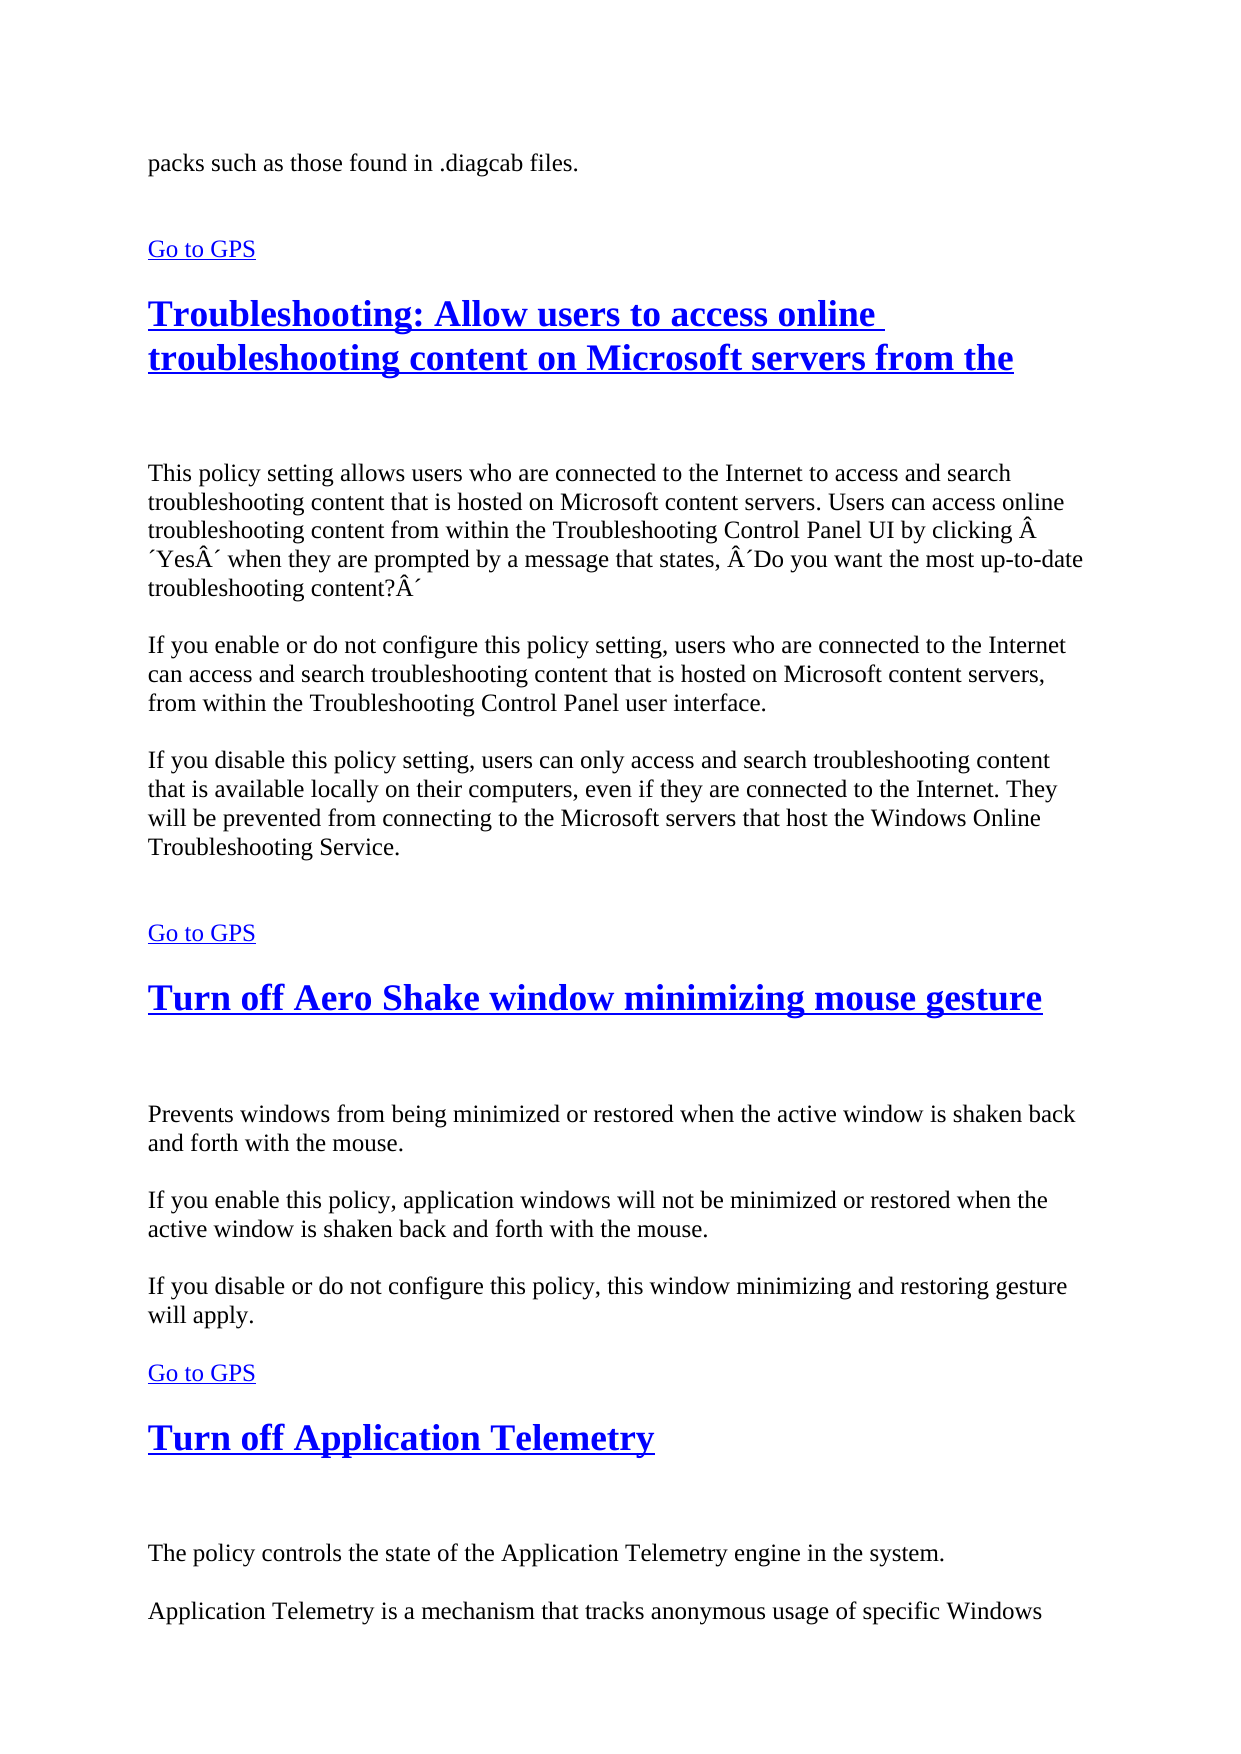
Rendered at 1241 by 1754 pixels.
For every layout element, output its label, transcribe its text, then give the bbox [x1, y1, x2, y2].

text Prevents windows from being minimized or restored when the active window is shaken back and forth with the mouse. If you enable this policy, application windows will not be minimized or restored when the active window is shaken back and forth with the mouse. If you disable or do not configure this policy, this window minimizing and restoring gesture will apply. Go to GPS [148, 1099, 1093, 1386]
text This policy setting allows users who are connected to the Internet to access and search troubleshooting content that is hosted on Microsoft content servers. Users can access online troubleshooting content from within the Troubleshooting Control Panel UI by clicking Â´YesÂ´ when they are prompted by a message that states, Â´Do you want the most up-to-date troubleshooting content?Â´ If you enable or do not configure this policy setting, users who are connected to the Internet can access and search troubleshooting content that is hosted on Microsoft content servers, from within the Troubleshooting Control Panel user interface. If you disable this policy setting, users can only access and search troubleshooting content that is available locally on their computers, even if they are connected to the Internet. They will be prevented from connecting to the Microsoft servers that host the Windows Online Troubleshooting Service. Go to GPS [148, 458, 1093, 947]
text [148, 1538, 1093, 1625]
text Turn off Application Telemetry [148, 1416, 1093, 1459]
text Turn off Aero Shake window minimizing mouse gesture [148, 976, 1093, 1019]
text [148, 148, 1093, 263]
text Troubleshooting: Allow users to access online troubleshooting content on Microsoft servers from the [148, 292, 1093, 378]
